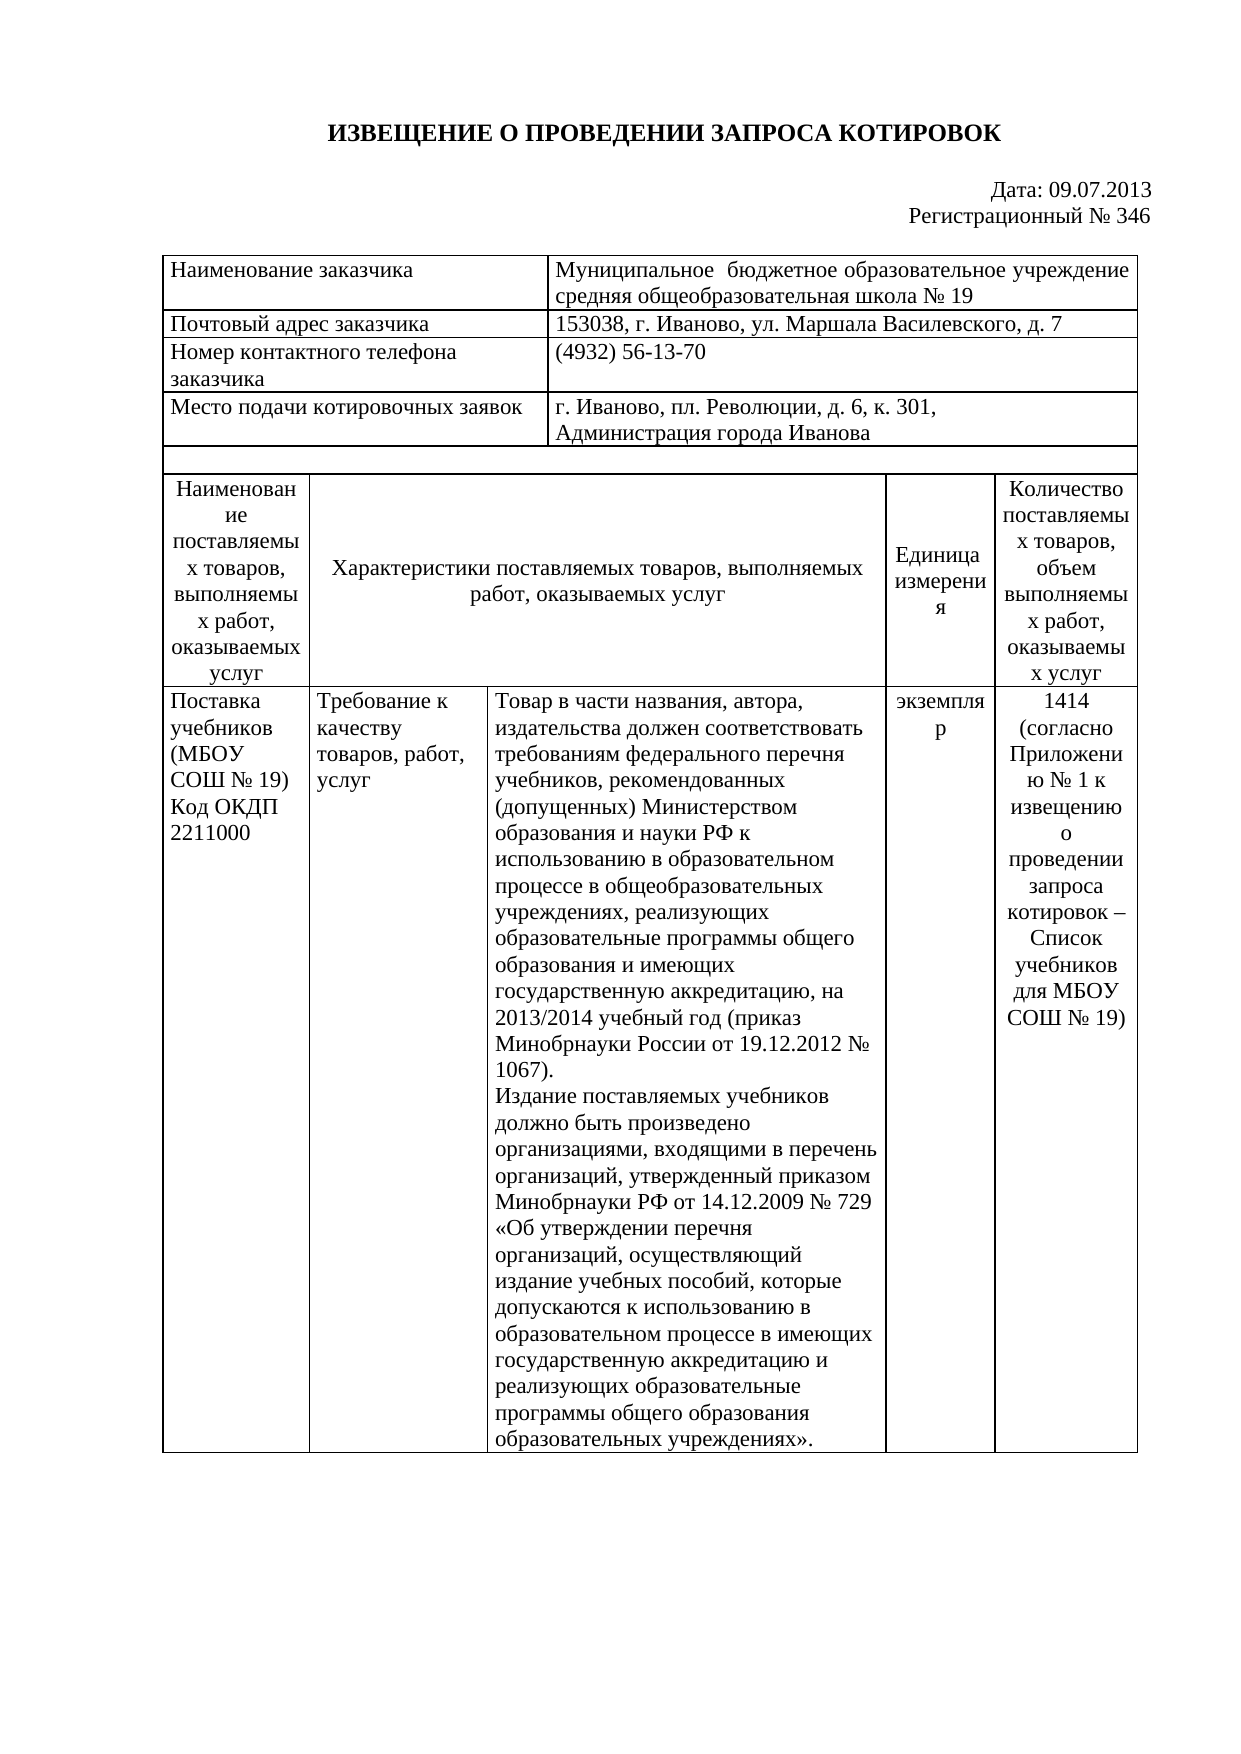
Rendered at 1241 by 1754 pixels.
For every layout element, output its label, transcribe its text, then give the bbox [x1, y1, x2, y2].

table_cell Характеристики поставляемых товаров, выполняемых работ, оказываемых услуг [310, 475, 885, 686]
table_header Муниципальное бюджетное образовательное учреждение средняя общеобразовательная школа № 19 [549, 256, 1137, 309]
table_cell Наименование поставляемых товаров, выполняемых работ, оказываемых услуг [164, 475, 309, 686]
table_cell (4932) 56-13-70 [549, 338, 1137, 391]
text Дата: 09.07.2013 [177, 176, 1152, 202]
text Регистрационный № 346 [177, 202, 1152, 228]
table_cell Единица измерения [887, 475, 994, 686]
table_cell [164, 447, 1137, 473]
table_header Наименование заказчика [164, 256, 547, 309]
table_cell Номер контактного телефона заказчика [164, 338, 547, 391]
table_cell г. Иваново, пл. Революции, д. 6, к. 301, Администрация города Иванова [549, 393, 1137, 445]
table_cell Место подачи котировочных заявок [164, 393, 547, 445]
table_cell Количество поставляемых товаров, объем выполняемых работ, оказываемых услуг [996, 475, 1137, 686]
table_cell Требование к качеству товаров, работ, услуг [310, 687, 487, 1452]
table_cell 153038, г. Иваново, ул. Маршала Василевского, д. 7 [549, 311, 1137, 337]
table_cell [164, 687, 309, 1452]
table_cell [996, 687, 1137, 1452]
table_cell Почтовый адрес заказчика [164, 311, 547, 337]
table_cell экземпляр [887, 687, 994, 1452]
text ИЗВЕЩЕНИЕ О ПРОВЕДЕНИИ ЗАПРОСА КОТИРОВОК [177, 118, 1152, 147]
table_cell Товар в части названия, автора, издательства должен соответствовать требованиям федерального перечня учебников, рекомендованных (допущенных) Министерством образования и науки РФ к использованию в образовательном процессе в общеобразовательных учреждениях, реализующих образовательные программы общего образования и имеющих государственную аккредитацию, на 2013/2014 учебный год (приказ Минобрнауки России от 19.12.2012 № 1067). Издание поставляемых учебников должно быть произведено организациями, входящими в перечень организаций, утвержденный приказом Минобрнауки РФ от 14.12.2009 № 729 «Об утверждении перечня организаций, осуществляющий издание учебных пособий, которые допускаются к использованию в образовательном процессе в имеющих государственную аккредитацию и реализующих образовательные программы общего образования образовательных учреждениях». [488, 687, 885, 1452]
